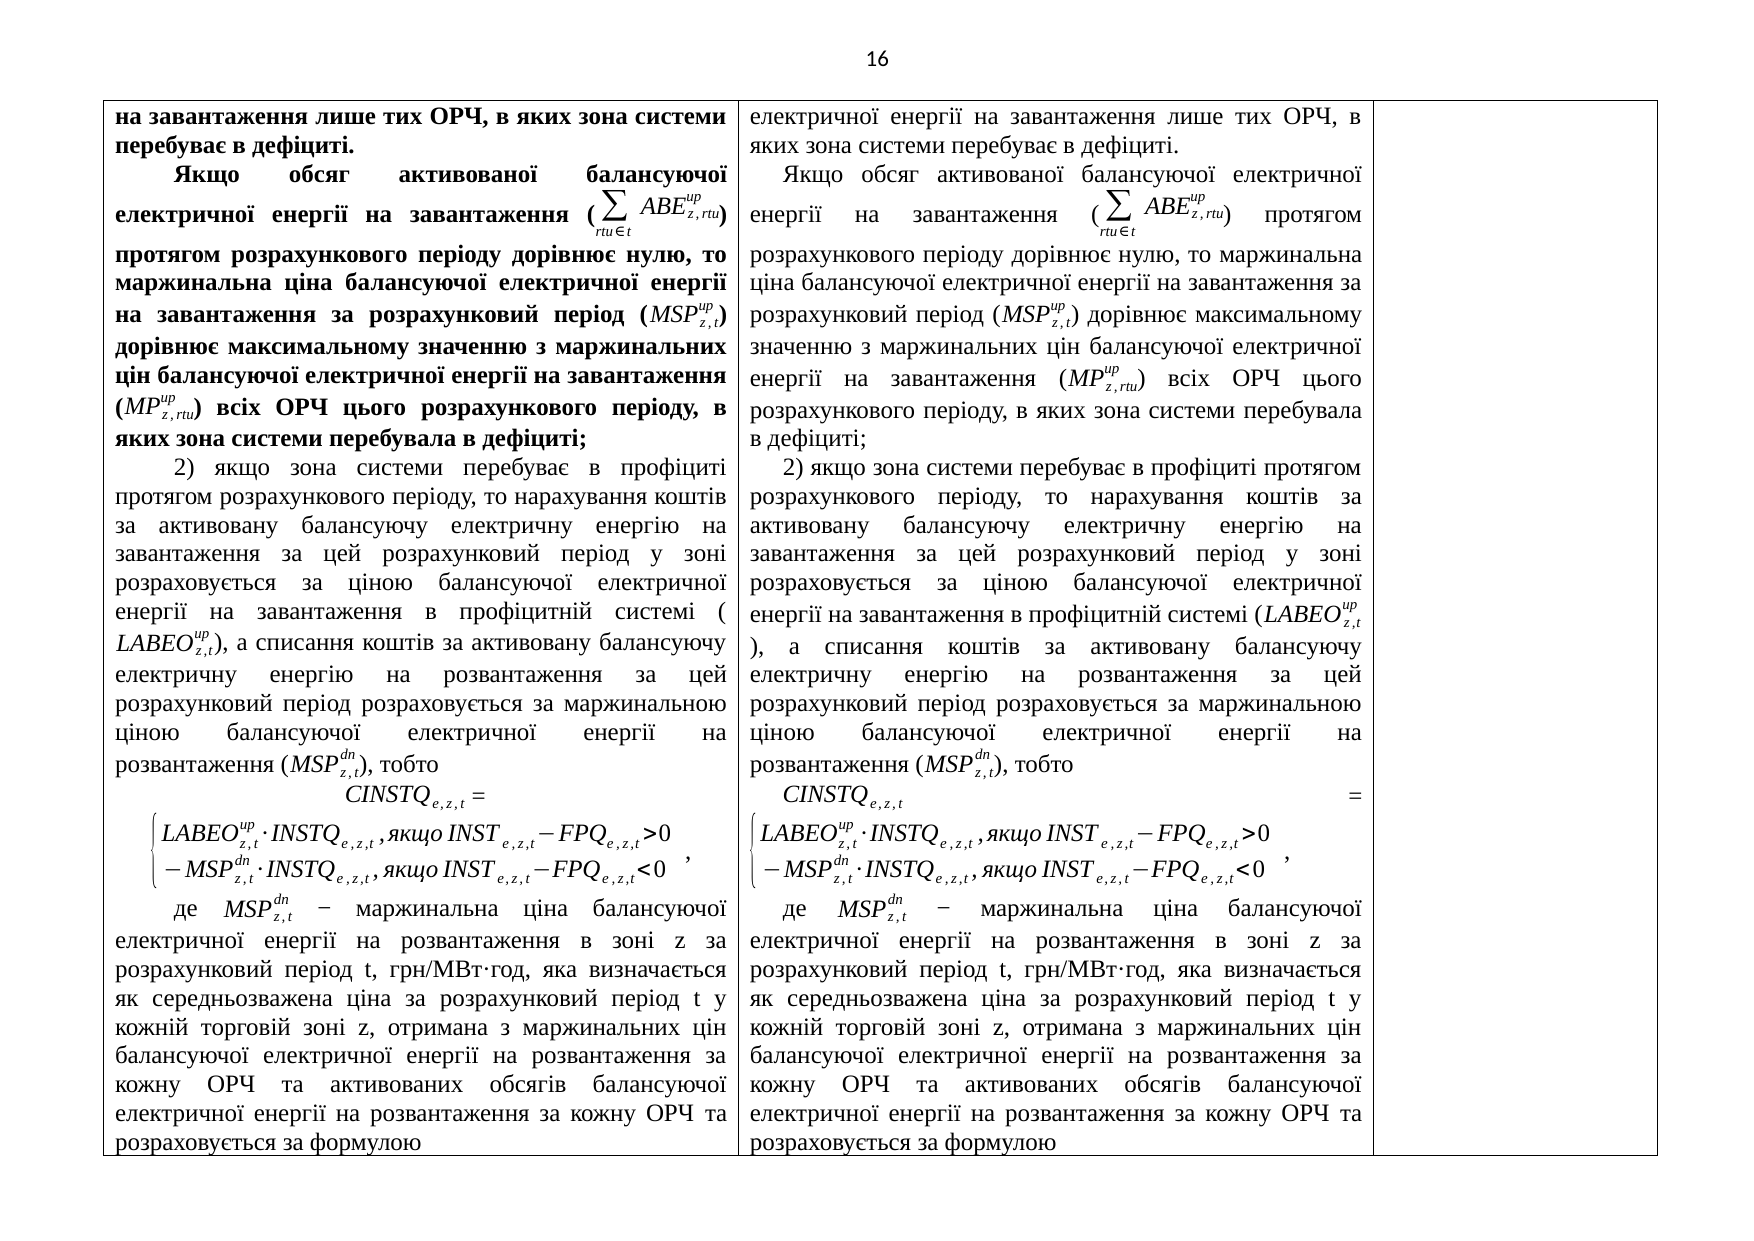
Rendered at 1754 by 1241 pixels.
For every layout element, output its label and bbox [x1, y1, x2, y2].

table_cell [739, 101, 1373, 1155]
table_cell [104, 101, 738, 1155]
table_cell [1374, 101, 1657, 1155]
